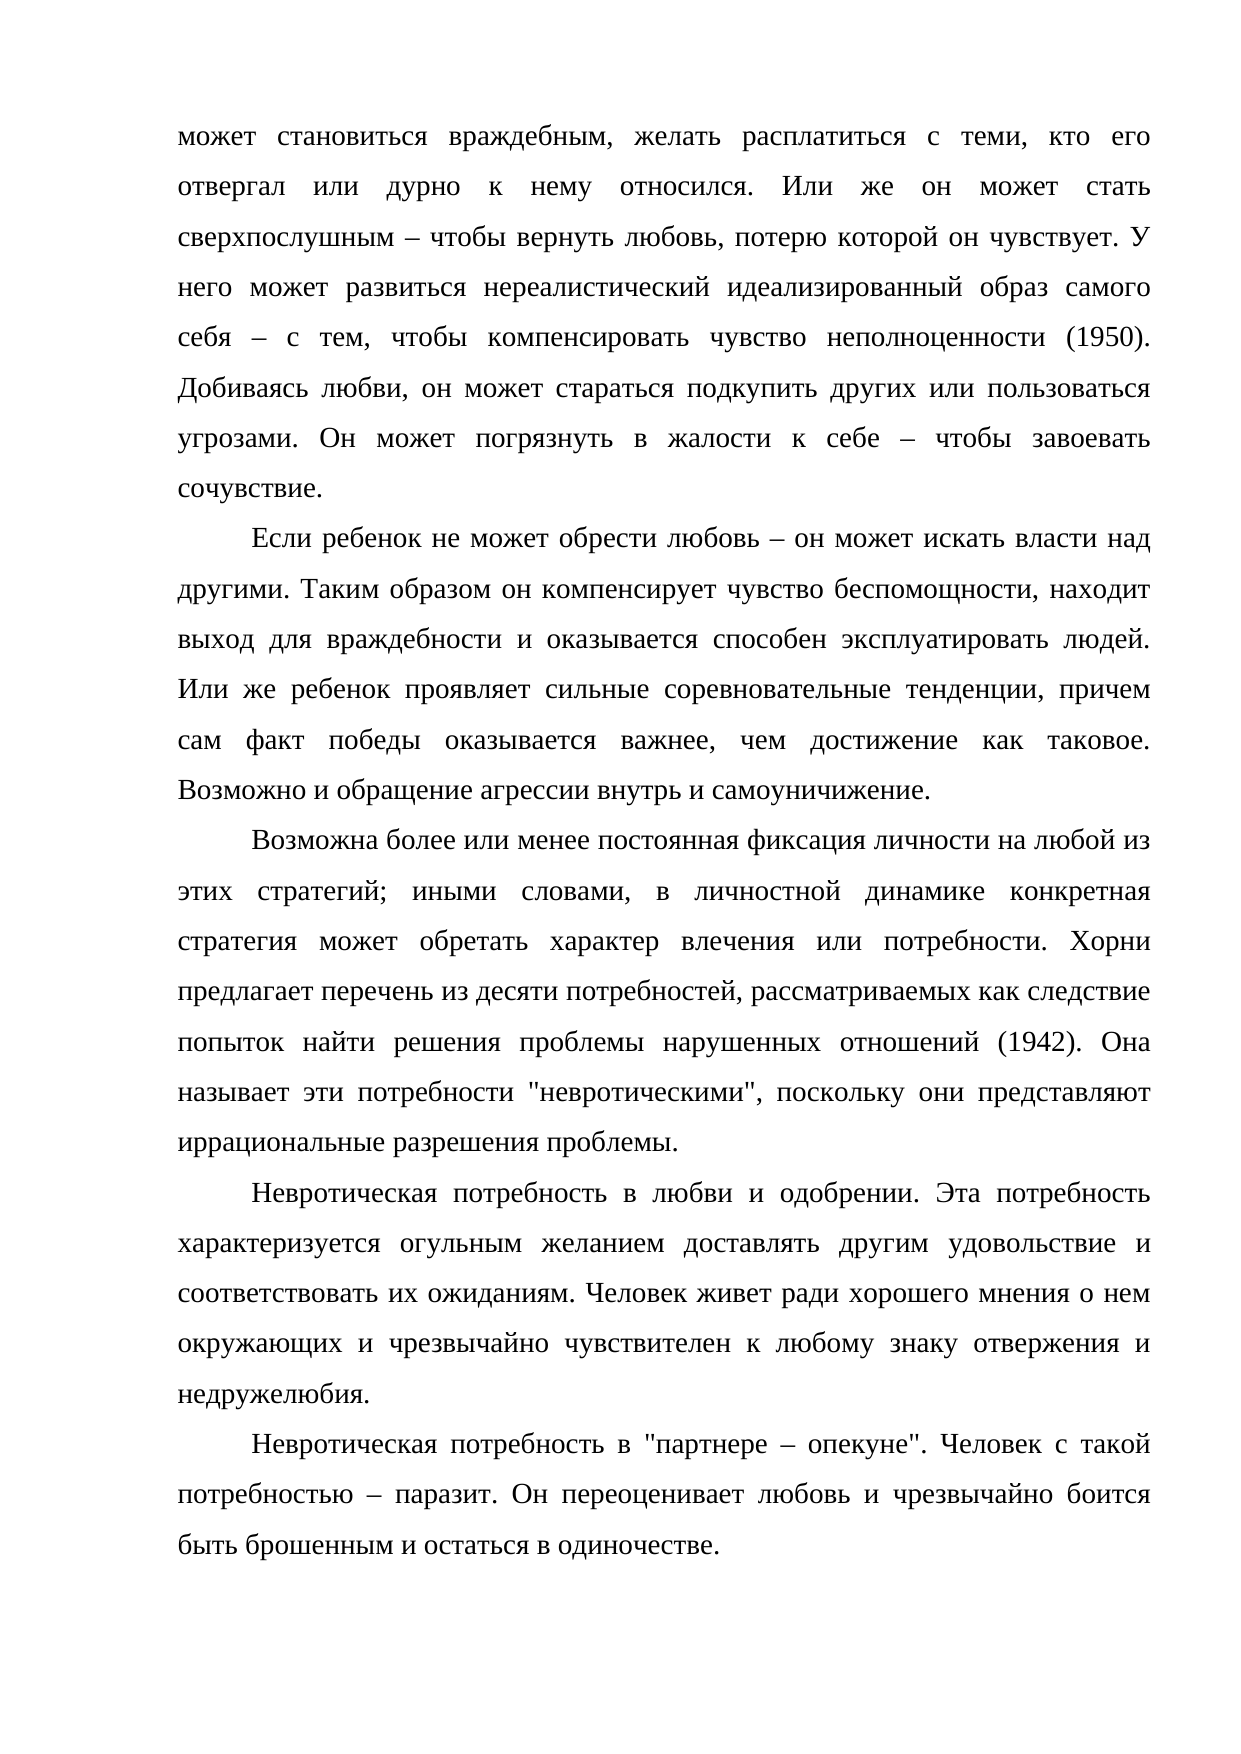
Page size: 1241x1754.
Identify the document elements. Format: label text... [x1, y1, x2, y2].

text Возможна более или менее постоянная фиксация личности на любой из этих стратегий; иными словами, в личностной динамике конкретная стратегия может обретать характер влечения или потребности. Хорни предлагает перечень из десяти потребностей, рассматриваемых как следствие попыток найти решения проблемы нарушенных отношений (1942). Она называет эти потребности "невротическими", поскольку они представляют иррациональные разрешения проблемы. [177, 822, 1152, 1158]
text Невротическая потребность в "партнере – опекуне". Человек с такой потребностью – паразит. Он переоценивает любовь и чрезвычайно боится быть брошенным и остаться в одиночестве. [177, 1426, 1152, 1560]
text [177, 118, 1152, 504]
text Если ребенок не может обрести любовь – он может искать власти над другими. Таким образом он компенсирует чувство беспомощности, находит выход для враждебности и оказывается способен эксплуатировать людей. Или же ребенок проявляет сильные соревновательные тенденции, причем сам факт победы оказывается важнее, чем достижение как таковое. Возможно и обращение агрессии внутрь и самоуничижение. [177, 521, 1152, 806]
text Невротическая потребность в любви и одобрении. Эта потребность характеризуется огульным желанием доставлять другим удовольствие и соответствовать их ожиданиям. Человек живет ради хорошего мнения о нем окружающих и чрезвычайно чувствителен к любому знаку отвержения и недружелюбия. [177, 1175, 1152, 1409]
